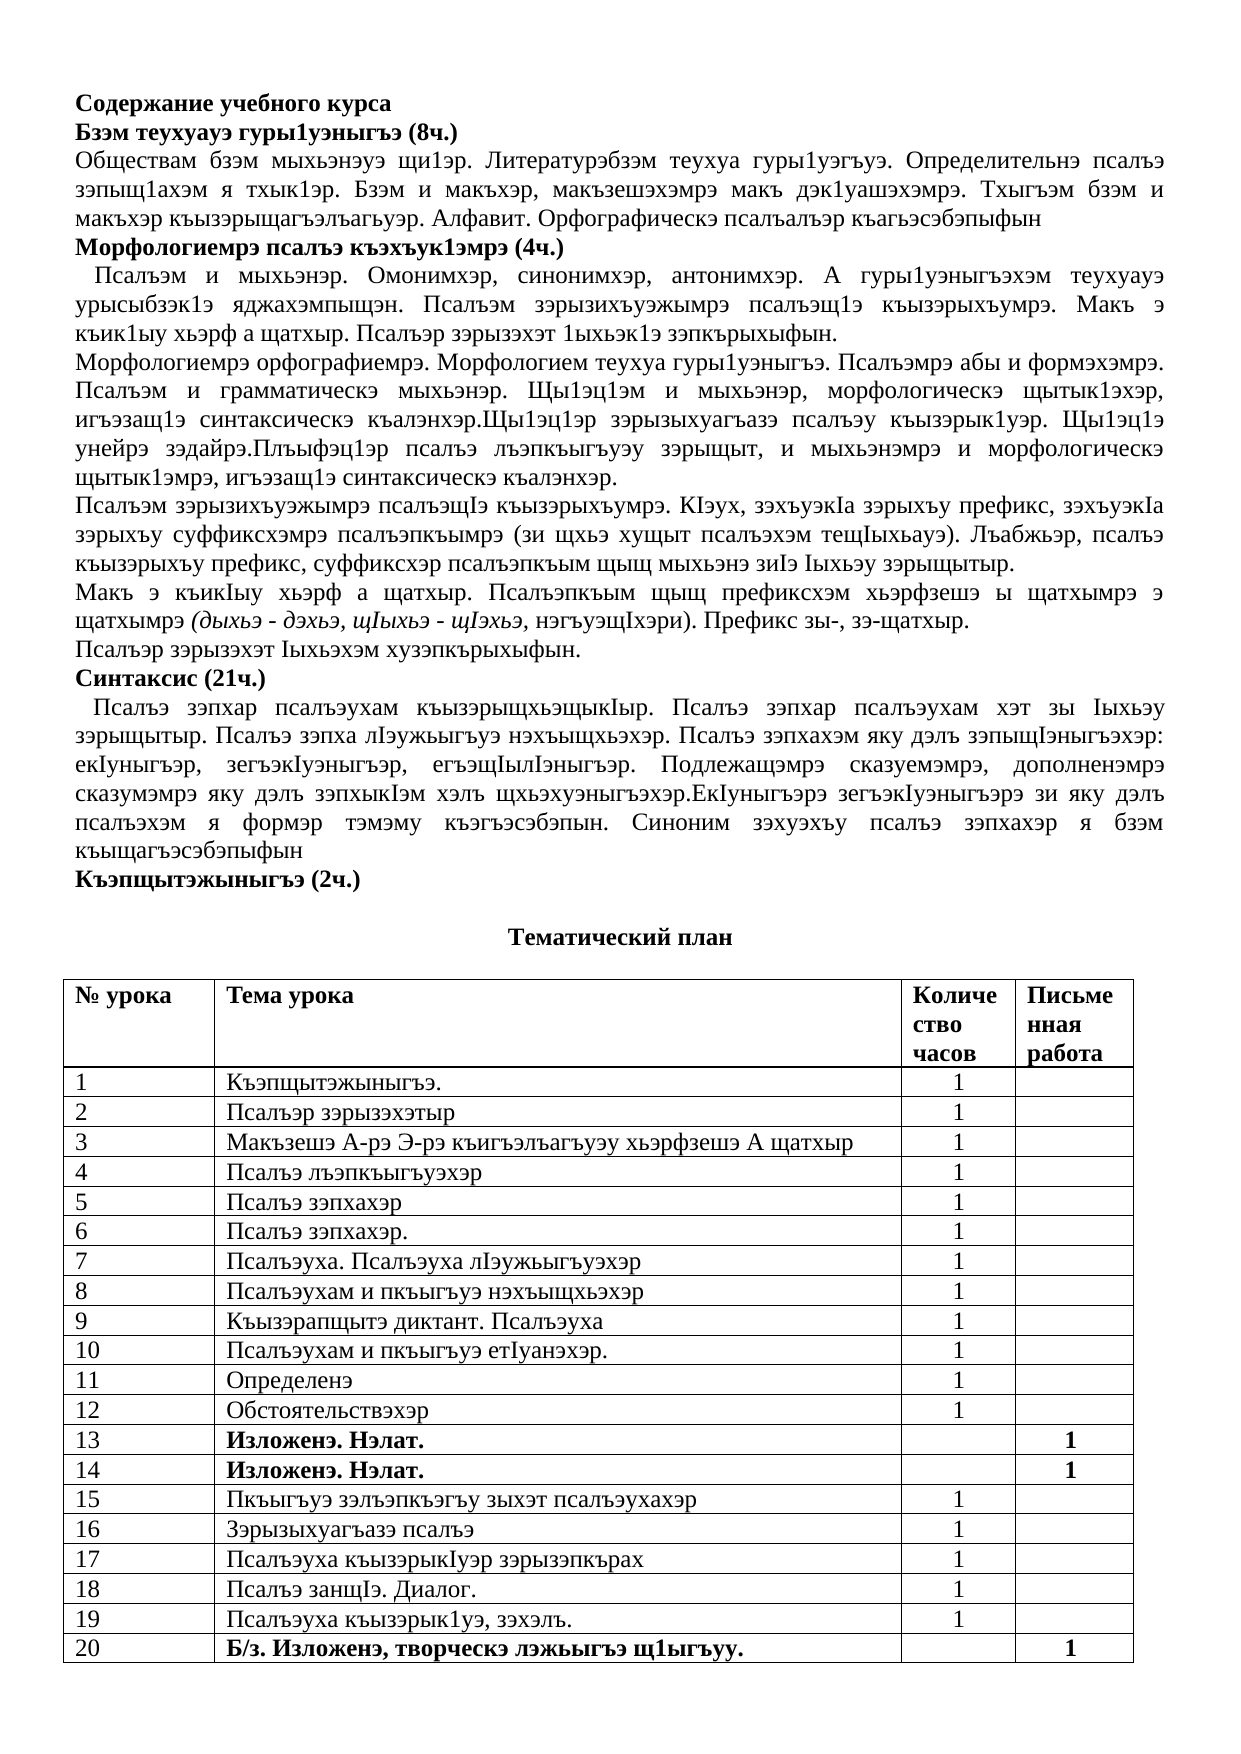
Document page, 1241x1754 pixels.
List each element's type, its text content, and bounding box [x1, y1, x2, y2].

table_cell 1 [902, 1574, 1015, 1603]
table_cell 18 [64, 1574, 214, 1603]
table_cell 9 [64, 1306, 214, 1334]
table_cell [902, 1455, 1015, 1483]
table_cell [1016, 1365, 1133, 1394]
text Содержание учебного курса [75, 88, 1165, 117]
table_cell 7 [64, 1246, 214, 1275]
table_cell [1016, 1097, 1133, 1126]
table_cell Псалъэухам и пкъыгъуэ нэхъыщхьэхэр [215, 1276, 901, 1305]
table_cell [902, 1634, 1015, 1662]
table_cell Псалъэуха къызэрык1уэ, зэхэлъ. [215, 1604, 901, 1632]
table_cell Обстоятельствэхэр [215, 1395, 901, 1424]
table_cell [1016, 1187, 1133, 1215]
table_cell 1 [1016, 1634, 1133, 1662]
table_cell 1 [902, 1604, 1015, 1632]
table_cell 5 [64, 1187, 214, 1215]
table_cell 11 [64, 1365, 214, 1394]
table_cell Псалъэр зэрызэхэтыр [215, 1097, 901, 1126]
table_cell [1016, 1216, 1133, 1245]
table_cell 1 [902, 1216, 1015, 1245]
table_cell 6 [64, 1216, 214, 1245]
table_cell Определенэ [215, 1365, 901, 1394]
table_cell 2 [64, 1097, 214, 1126]
table_cell Псалъэуха. Псалъэуха лIэужьыгъуэхэр [215, 1246, 901, 1275]
table_cell 1 [902, 1157, 1015, 1186]
text Псалъэр зэрызэхэт Iыхьэхэм хузэпкърыхыфын. [75, 634, 1165, 663]
table_cell [1016, 1157, 1133, 1186]
table_header Тема урока [215, 980, 901, 1066]
table_cell 1 [902, 1276, 1015, 1305]
table_cell 1 [902, 1127, 1015, 1156]
text Псалъэм и мыхьэнэр. Омонимхэр, синонимхэр, антонимхэр. А гуры1уэныгъэхэм теухуауэ урысыбзэк1э яджахэмпыщэн. Псалъэм зэрызихъуэжымрэ псалъэщ1э къызэрыхъумрэ. Макъ э къик1ыу хьэрф а щатхыр. Псалъэр зэрызэхэт 1ыхьэк1э зэпкърыхыфын. [75, 260, 1165, 347]
table_cell 1 [902, 1187, 1015, 1215]
table_header Количество часов [902, 980, 1015, 1066]
table_cell Пкъыгъуэ зэлъэпкъэгъу зыхэт псалъэухахэр [215, 1485, 901, 1513]
table_cell 1 [902, 1544, 1015, 1573]
text Бзэм теухуауэ гуры1уэныгъэ (8ч.) [75, 117, 1165, 145]
table_cell 1 [902, 1097, 1015, 1126]
table_cell [1016, 1395, 1133, 1424]
table_header Письменная работа [1016, 980, 1133, 1066]
table_cell Изложенэ. Нэлат. [215, 1425, 901, 1454]
table_cell 3 [64, 1127, 214, 1156]
table_cell [1016, 1127, 1133, 1156]
table_cell Къызэрапщытэ диктант. Псалъэуха [215, 1306, 901, 1334]
table_cell 8 [64, 1276, 214, 1305]
text Псалъэм зэрызихъуэжымрэ псалъэщIэ къызэрыхъумрэ. КIэух, зэхъуэкIа зэрыхъу префикс, зэхъуэкIа зэрыхъу суффиксхэмрэ псалъэпкъымрэ (зи щхьэ хущыт псалъэхэм тещIыхьауэ). Лъабжьэр, псалъэ къызэрыхъу префикс, суффиксхэр псалъэпкъым щыщ мыхьэнэ зиIэ Iыхьэу зэрыщытыр. [75, 490, 1165, 577]
table_cell 1 [902, 1485, 1015, 1513]
table_header № урока [64, 980, 214, 1066]
table_cell [1016, 1485, 1133, 1513]
table_cell [1016, 1276, 1133, 1305]
table_cell Псалъэуха къызэрыкIуэр зэрызэпкърах [215, 1544, 901, 1573]
text Морфологиемрэ орфографиемрэ. Морфологием теухуа гуры1уэныгъэ. Псалъэмрэ абы и формэхэмрэ. Псалъэм и грамматическэ мыхьэнэр. Щы1эц1эм и мыхьэнэр, морфологическэ щытык1эхэр, игъэзащ1э синтаксическэ къалэнхэр.Щы1эц1эр зэрызыхуагъазэ псалъэу къызэрык1уэр. Щы1эц1э унейрэ зэдайрэ.Плъыфэц1эр псалъэ лъэпкъыгъуэу зэрыщыт, и мыхьэнэмрэ и морфологическэ щытык1эмрэ, игъэзащ1э синтаксическэ къалэнхэр. [75, 347, 1165, 490]
table_cell [902, 1425, 1015, 1454]
table_cell Псалъэухам и пкъыгъуэ етIуанэхэр. [215, 1336, 901, 1364]
table_cell Псалъэ занщIэ. Диалог. [215, 1574, 901, 1603]
text Къэпщытэжыныгъэ (2ч.) [75, 864, 1165, 893]
table_cell 1 [902, 1246, 1015, 1275]
table_cell 1 [902, 1068, 1015, 1096]
table_cell [1016, 1068, 1133, 1096]
text Обществам бзэм мыхьэнэуэ щи1эр. Литературэбзэм теухуа гуры1уэгъуэ. Определительнэ псалъэ зэпыщ1ахэм я тхык1эр. Бзэм и макъхэр, макъзешэхэмрэ макъ дэк1уашэхэмрэ. Тхыгъэм бзэм и макъхэр къызэрыщагъэлъагьуэр. Алфавит. Орфографическэ псалъалъэр къагьэсэбэпыфын [75, 145, 1165, 232]
table_cell 1 [902, 1395, 1015, 1424]
table_cell 1 [902, 1306, 1015, 1334]
table_cell 1 [902, 1336, 1015, 1364]
table_cell [1016, 1514, 1133, 1543]
table_cell [1016, 1574, 1133, 1603]
table_cell Псалъэ зэпхахэр. [215, 1216, 901, 1245]
table_cell 1 [1016, 1425, 1133, 1454]
table_cell 10 [64, 1336, 214, 1364]
table_cell Псалъэ зэпхахэр [215, 1187, 901, 1215]
table_cell 13 [64, 1425, 214, 1454]
table_cell 14 [64, 1455, 214, 1483]
table_cell [1016, 1544, 1133, 1573]
table_cell 1 [1016, 1455, 1133, 1483]
table_cell 17 [64, 1544, 214, 1573]
table_cell 4 [64, 1157, 214, 1186]
text Тематический план [75, 922, 1165, 950]
table_cell 12 [64, 1395, 214, 1424]
text Синтаксис (21ч.) [75, 663, 1165, 692]
table_cell 15 [64, 1485, 214, 1513]
table_cell 16 [64, 1514, 214, 1543]
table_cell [215, 1634, 901, 1662]
table_cell [1016, 1306, 1133, 1334]
text Псалъэ зэпхар псалъэухам къызэрыщхьэщыкIыр. Псалъэ зэпхар псалъэухам хэт зы Iыхьэу зэрыщытыр. Псалъэ зэпха лIэужьыгъуэ нэхъыщхьэхэр. Псалъэ зэпхахэм яку дэлъ зэпыщIэныгъэхэр: екIуныгъэр, зегъэкIуэныгъэр, егъэщIылIэныгъэр. Подлежащэмрэ сказуемэмрэ, дополненэмрэ сказумэмрэ яку дэлъ зэпхыкIэм хэлъ щхьэхуэныгъэхэр.ЕкIуныгъэрэ зегъэкIуэныгъэрэ зи яку дэлъ псалъэхэм я формэр тэмэму къэгъэсэбэпын. Синоним зэхуэхъу псалъэ зэпхахэр я бзэм къыщагъэсэбэпыфын [75, 692, 1165, 864]
table_cell 1 [902, 1514, 1015, 1543]
table_cell 19 [64, 1604, 214, 1632]
table_cell Псалъэ лъэпкъыгъуэхэр [215, 1157, 901, 1186]
table_cell [1016, 1336, 1133, 1364]
table_cell 1 [902, 1365, 1015, 1394]
table_cell 20 [64, 1634, 214, 1662]
table_cell Зэрызыхуагъазэ псалъэ [215, 1514, 901, 1543]
table_cell Макъзешэ А-рэ Э-рэ къигъэлъагъуэу хьэрфзешэ А щатхыр [215, 1127, 901, 1156]
table_cell Изложенэ. Нэлат. [215, 1455, 901, 1483]
table_cell 1 [64, 1068, 214, 1096]
text Морфологиемрэ псалъэ къэхъук1эмрэ (4ч.) [75, 232, 1165, 260]
table_cell [1016, 1246, 1133, 1275]
text Макъ э къикIыу хьэрф а щатхыр. Псалъэпкъым щыщ префиксхэм хьэрфзешэ ы щатхымрэ э щатхымрэ (дыхьэ - дэхьэ, щIыхьэ - щIэхьэ, нэгъуэщIхэри). Префикс зы-, зэ-щатхыр. [75, 577, 1165, 634]
table_cell [1016, 1604, 1133, 1632]
table_cell Къэпщытэжыныгъэ. [215, 1068, 901, 1096]
